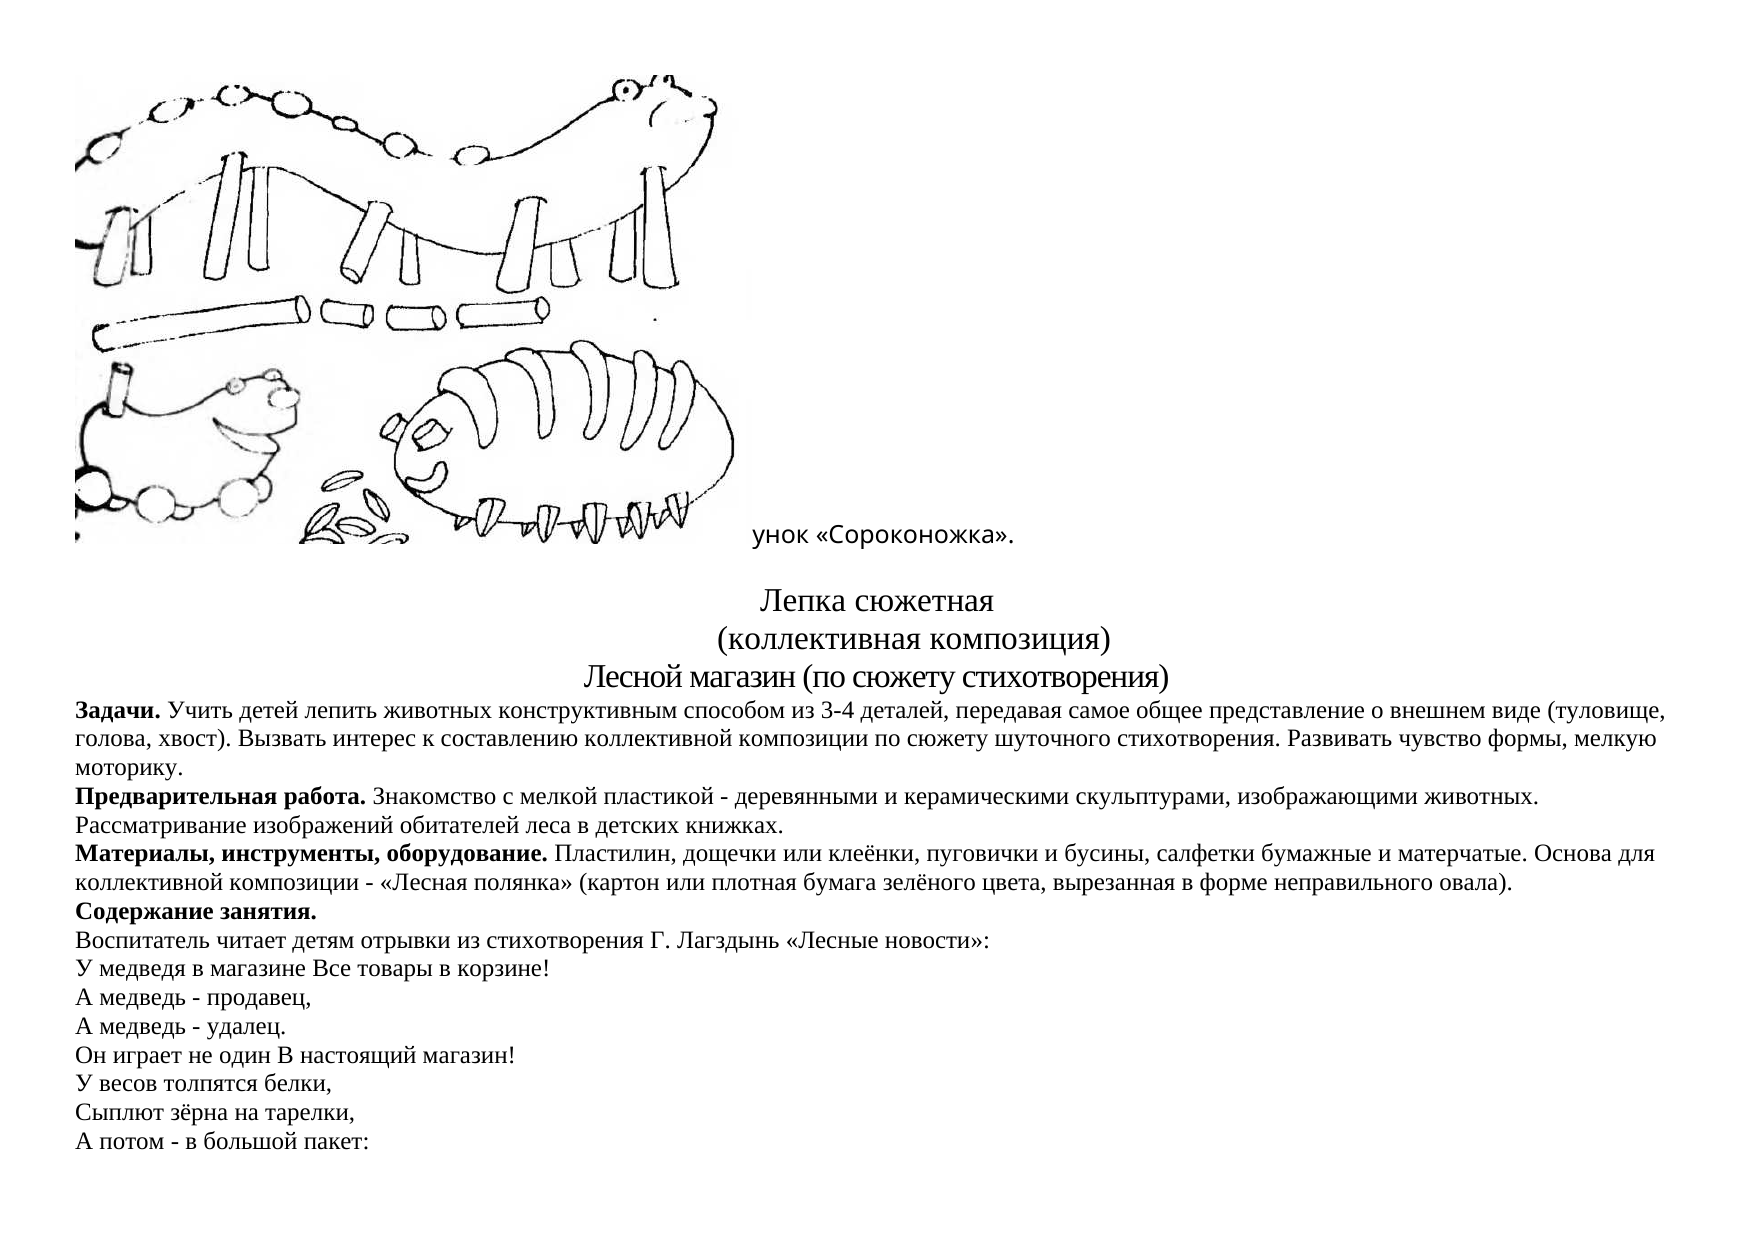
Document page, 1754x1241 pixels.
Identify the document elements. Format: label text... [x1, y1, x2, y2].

text Содержание занятия. [75, 896, 1679, 925]
text У весов толпятся белки, [75, 1068, 1679, 1097]
text А потом - в большой пакет: [75, 1126, 1679, 1155]
text Материалы, инструменты, оборудование. Пластилин, дощечки или клеёнки, пуговички и бусины, салфетки бумажные и матерчатые. Основа для коллективной композиции - «Лесная полянка» (картон или плотная бумага зелёного цвета, вырезанная в форме неправильного овала). [75, 838, 1679, 896]
picture [75, 75, 753, 544]
text Предварительная работа. Знакомство с мелкой пластикой - деревянными и керамическими скульптурами, изображающими животных. Рассматривание изображений обитателей леса в детских книжках. [75, 781, 1679, 838]
text Он играет не один В настоящий магазин! [75, 1040, 1679, 1068]
text А медведь - продавец, [75, 982, 1679, 1011]
text А медведь - удалец. [75, 1011, 1679, 1040]
text Воспитатель читает детям отрывки из стихотворения Г. Лагздынь «Лесные новости»: [75, 925, 1679, 953]
text Лесной магазин (по сюжету стихотворения) [75, 656, 1679, 695]
text Задачи. Учить детей лепить животных конструктивным способом из 3-4 деталей, передавая самое общее представление о внешнем виде (туловище, голова, хвост). Вызвать интерес к составлению коллективной композиции по сюжету шуточного стихотворения. Развивать чувство формы, мелкую моторику. [75, 695, 1679, 781]
text (коллективная композиция) [75, 618, 1679, 656]
text Сыплют зёрна на тарелки, [75, 1097, 1679, 1126]
text У медведя в магазине Все товары в корзине! [75, 953, 1679, 982]
text Лепка сюжетная [75, 580, 1679, 618]
